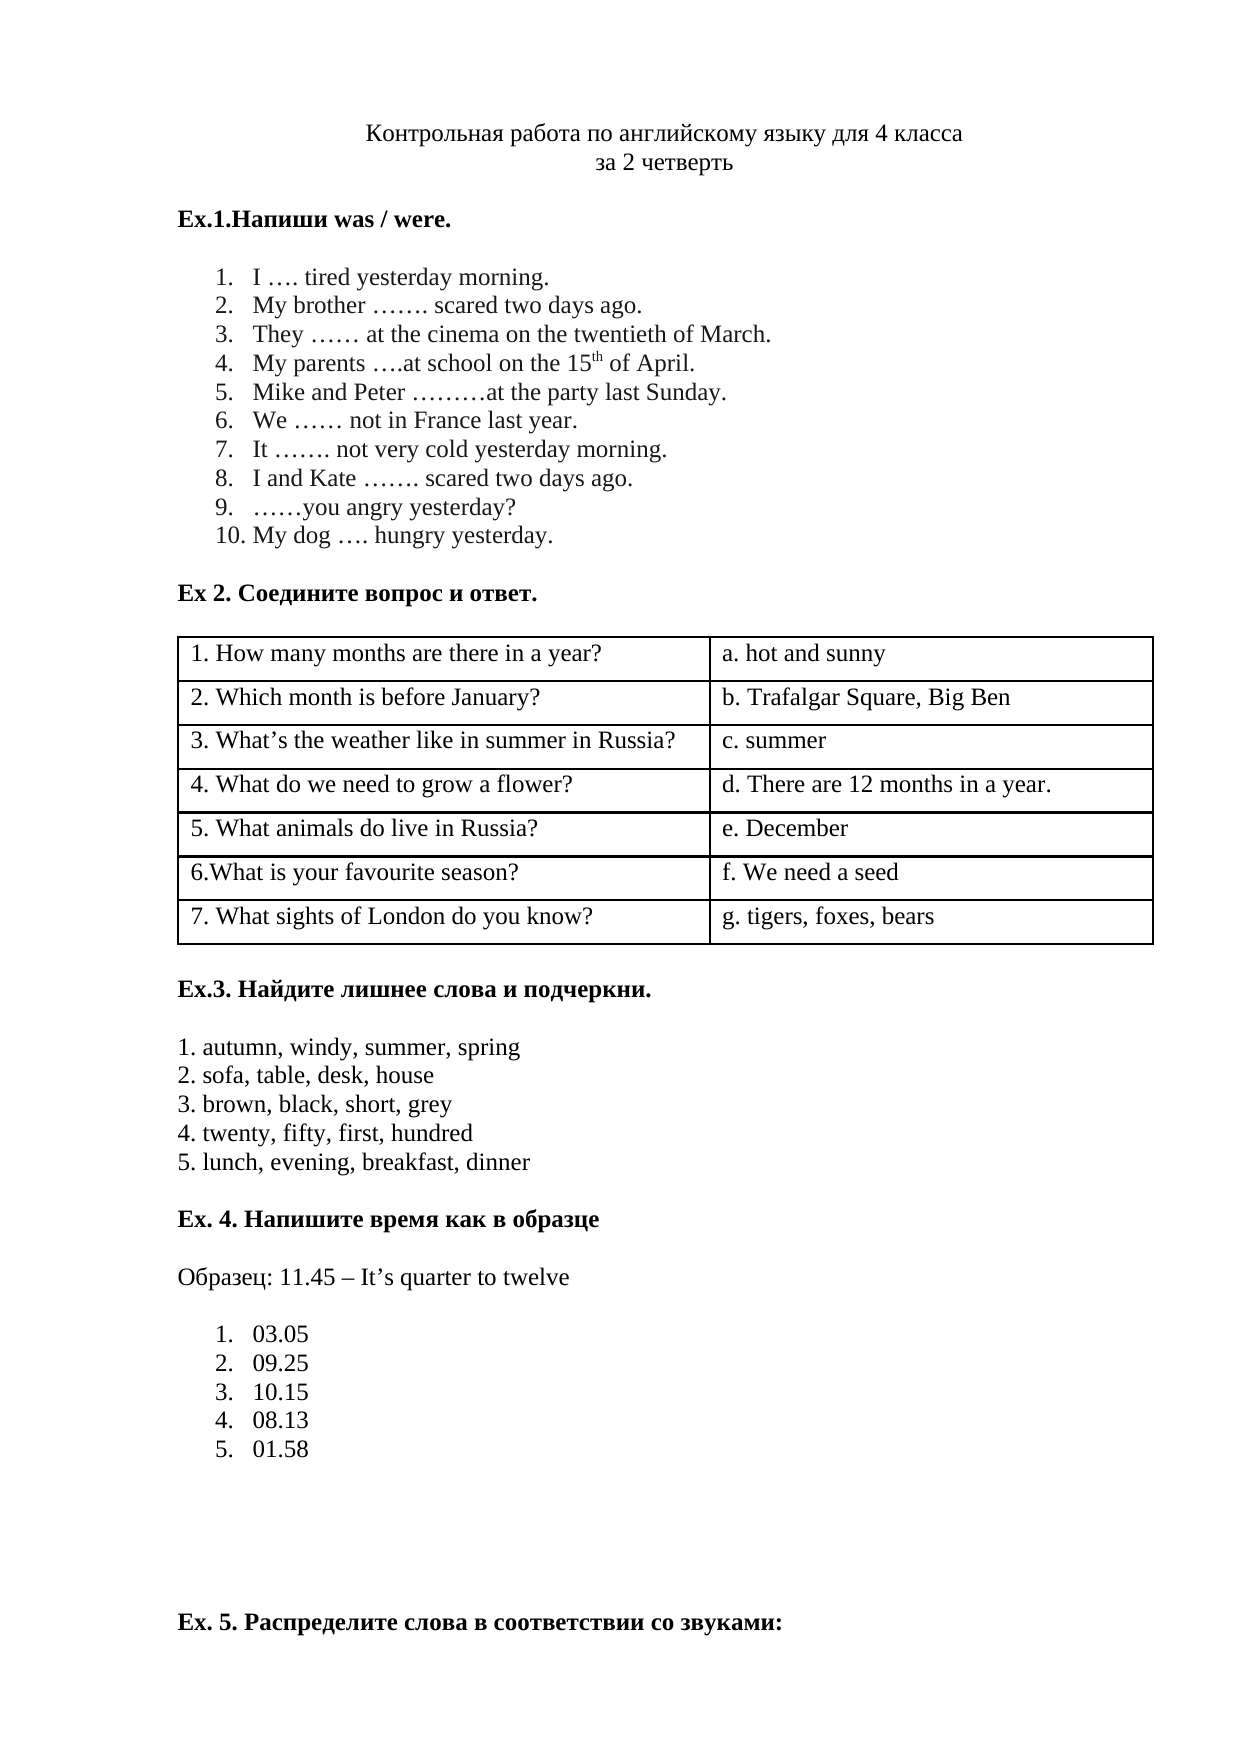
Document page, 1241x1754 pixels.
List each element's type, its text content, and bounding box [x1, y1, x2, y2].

text 1. autumn, windy, summer, spring [177, 1032, 1152, 1060]
list 09.25 [215, 1348, 1152, 1377]
list Mike and Peter ………at the party last Sunday. [215, 377, 1152, 406]
table_header 1. How many months are there in a year? [179, 638, 709, 679]
table_cell 6.What is your favourite season? [179, 858, 709, 899]
text Контрольная работа по английскому языку для 4 класса [177, 118, 1152, 147]
table_cell 4. What do we need to grow a flower? [179, 770, 709, 811]
table_header a. hot and sunny [711, 638, 1152, 679]
table_cell 2. Which month is before January? [179, 682, 709, 723]
table_cell e. December [711, 814, 1152, 855]
list It ……. not very cold yesterday morning. [215, 434, 1152, 463]
list My parents ….at school on the 15th of April. [215, 348, 1152, 377]
table_cell 5. What animals do live in Russia? [179, 814, 709, 855]
list ……you angry yesterday? [215, 492, 1152, 521]
text Образец: 11.45 – It’s quarter to twelve [177, 1262, 1152, 1290]
text Ex. 4. Напишите время как в образце [177, 1204, 1152, 1233]
text 4. twenty, fifty, first, hundred [177, 1118, 1152, 1147]
table_cell g. tigers, foxes, bears [711, 901, 1152, 943]
list My brother ……. scared two days ago. [215, 291, 1152, 319]
table_cell d. There are 12 months in a year. [711, 770, 1152, 811]
list 10.15 [215, 1377, 1152, 1405]
list I and Kate ……. scared two days ago. [215, 463, 1152, 492]
list 03.05 [215, 1319, 1152, 1348]
table_cell 7. What sights of London do you know? [179, 901, 709, 943]
table_cell c. summer [711, 726, 1152, 767]
list 08.13 [215, 1405, 1152, 1434]
text Ex. 5. Распределите слова в соответствии со звуками: [177, 1607, 1152, 1635]
list My dog …. hungry yesterday. [215, 521, 1152, 549]
table_cell f. We need a seed [711, 858, 1152, 899]
text 2. sofa, table, desk, house [177, 1060, 1152, 1089]
text 3. brown, black, short, grey [177, 1089, 1152, 1118]
text 5. lunch, evening, breakfast, dinner [177, 1147, 1152, 1175]
text Ex.3. Найдите лишнее слова и подчеркни. [177, 974, 1152, 1003]
table_cell b. Trafalgar Square, Big Ben [711, 682, 1152, 723]
text Ex 2. Соедините вопрос и ответ. [177, 578, 1152, 607]
text за 2 четверть [177, 147, 1152, 176]
table_cell 3. What’s the weather like in summer in Russia? [179, 726, 709, 767]
list 01.58 [215, 1434, 1152, 1463]
list They …… at the cinema on the twentieth of March. [215, 319, 1152, 348]
text Ex.1.Напиши was / were. [177, 204, 1152, 233]
list We …… not in France last year. [215, 406, 1152, 434]
list I …. tired yesterday morning. [215, 262, 1152, 291]
